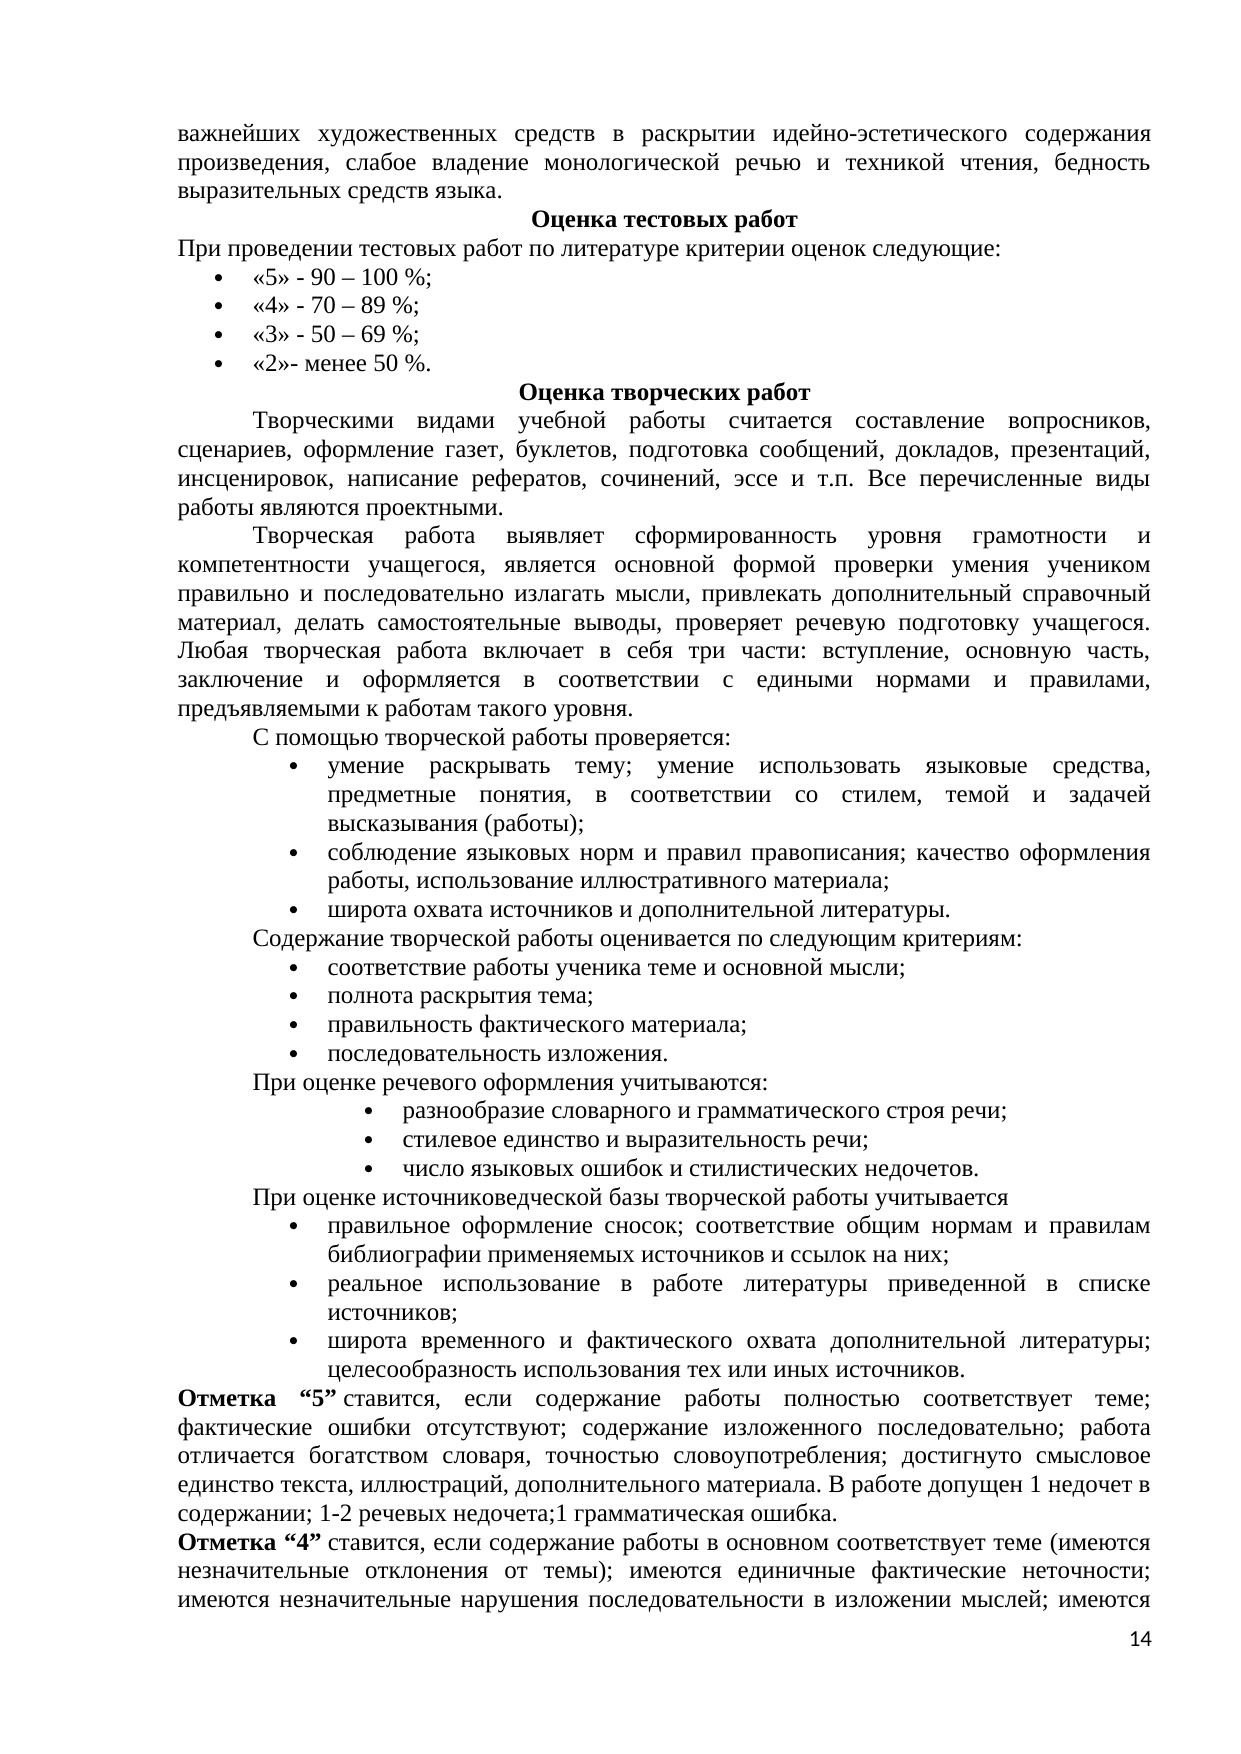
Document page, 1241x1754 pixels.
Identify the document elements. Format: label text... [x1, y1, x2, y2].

list умение раскрывать тему; умение использовать языковые средства, предметные понятия, в соответствии со стилем, темой и задачей высказывания (работы); [290, 751, 1152, 837]
text Творческими видами учебной работы считается составление вопросников, сценариев, оформление газет, буклетов, подготовка сообщений, докладов, презентаций, инсценировок, написание рефератов, сочинений, эссе и т.п. Все перечисленные виды работы являются проектными. [177, 406, 1152, 521]
list реальное использование в работе литературы приведенной в списке источников; [290, 1268, 1152, 1326]
text При оценке речевого оформления учитываются: [177, 1067, 1152, 1096]
list соответствие работы ученика теме и основной мысли; [290, 952, 1152, 981]
text При оценке источниковедческой базы творческой работы учитывается [177, 1182, 1152, 1211]
list широта охвата источников и дополнительной литературы. [290, 894, 1152, 923]
list разнообразие словарного и грамматического строя речи; [365, 1096, 1152, 1124]
text С помощью творческой работы проверяется: [177, 722, 1152, 751]
list стилевое единство и выразительность речи; [365, 1124, 1152, 1153]
list «3» - 50 – 69 %; [215, 319, 1152, 348]
list правильность фактического материала; [290, 1009, 1152, 1038]
list «2»- менее 50 %. [215, 348, 1152, 377]
list полнота раскрытия тема; [290, 981, 1152, 1009]
text Оценка творческих работ [177, 377, 1152, 406]
text При проведении тестовых работ по литературе критерии оценок следующие: [177, 233, 1152, 262]
text Оценка тестовых работ [177, 204, 1152, 233]
text Творческая работа выявляет сформированность уровня грамотности и компетентности учащегося, является основной формой проверки умения учеником правильно и последовательно излагать мысли, привлекать дополнительный справочный материал, делать самостоятельные выводы, проверяет речевую подготовку учащегося. Любая творческая работа включает в себя три части: вступление, основную часть, заключение и оформляется в соответствии с едиными нормами и правилами, предъявляемыми к работам такого уровня. [177, 521, 1152, 722]
list число языковых ошибок и стилистических недочетов. [365, 1153, 1152, 1182]
list правильное оформление сносок; соответствие общим нормам и правилам библиографии применяемых источников и ссылок на них; [290, 1211, 1152, 1268]
text Содержание творческой работы оценивается по следующим критериям: [177, 923, 1152, 952]
list «5» - 90 – 100 %; [215, 262, 1152, 291]
list «4» - 70 – 89 %; [215, 291, 1152, 319]
list последовательность изложения. [290, 1038, 1152, 1067]
list соблюдение языковых норм и правил правописания; качество оформления работы, использование иллюстративного материала; [290, 837, 1152, 894]
list широта временного и фактического охвата дополнительной литературы; целесообразность использования тех или иных источников. [290, 1326, 1152, 1383]
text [177, 118, 1152, 204]
text Отметка “5” ставится, если содержание работы полностью соответствует теме; фактические ошибки отсутствуют; содержание изложенного последовательно; работа отличается богатством словаря, точностью словоупотребления; достигнуто смысловое единство текста, иллюстраций, дополнительного материала. В работе допущен 1 недочет в содержании; 1-2 речевых недочета;1 грамматическая ошибка. [177, 1383, 1152, 1527]
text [177, 1527, 1152, 1613]
